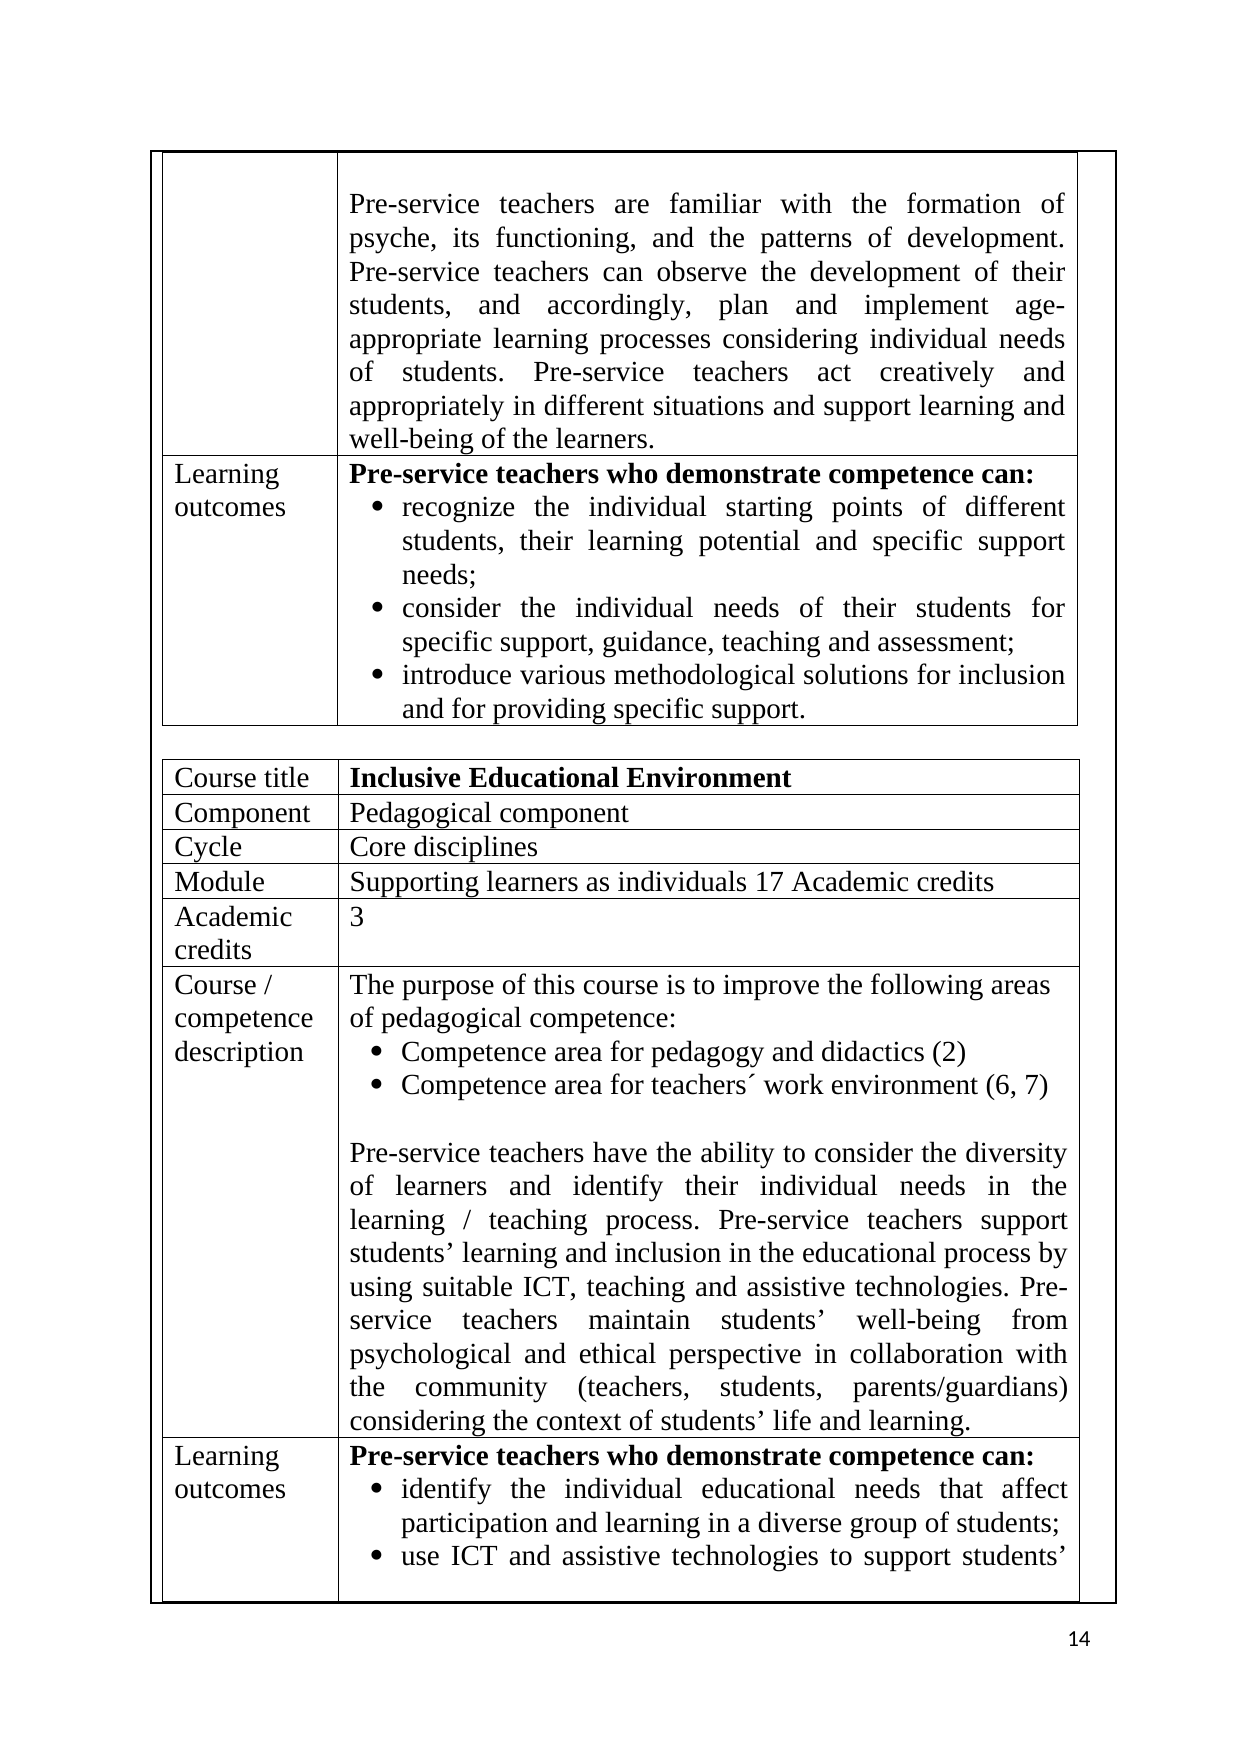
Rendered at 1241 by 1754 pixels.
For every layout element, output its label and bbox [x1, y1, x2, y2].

table_cell [152, 152, 1115, 1602]
